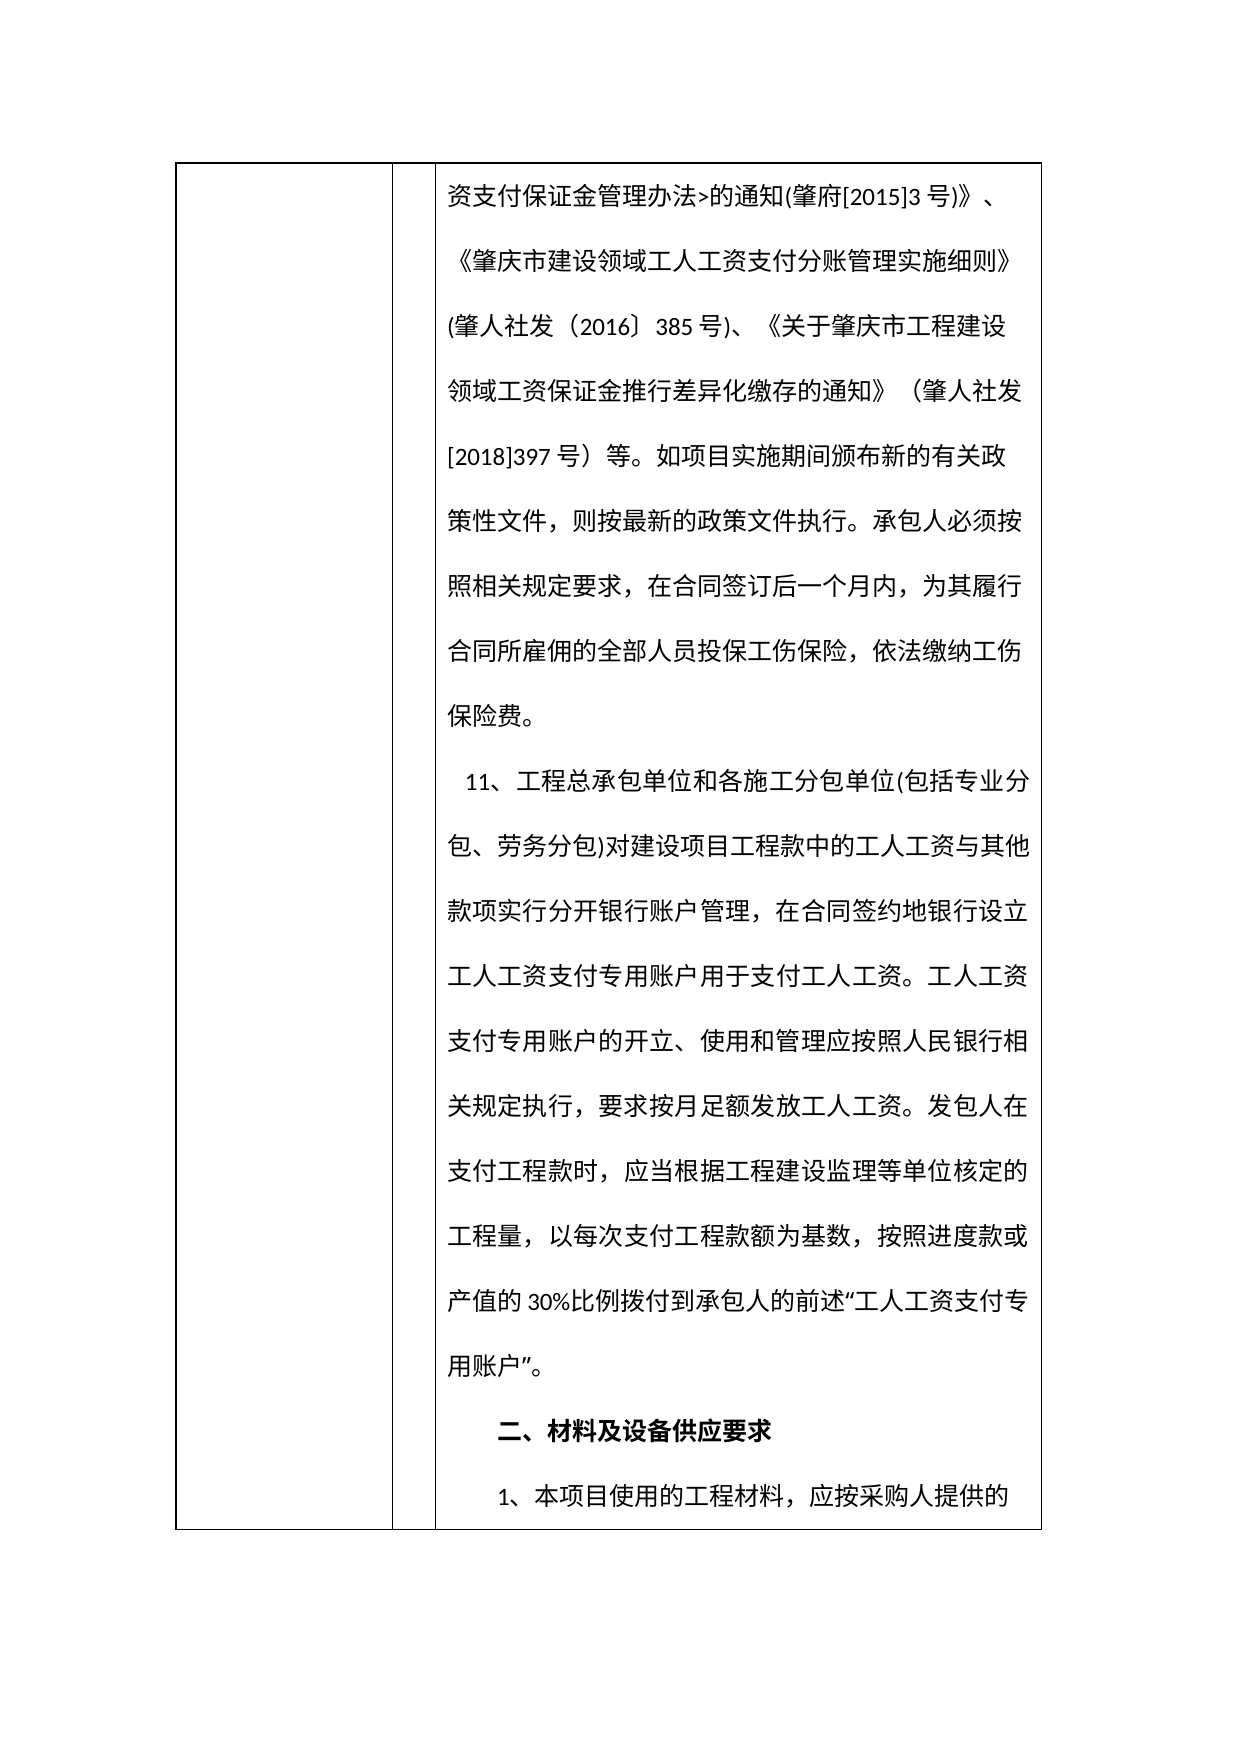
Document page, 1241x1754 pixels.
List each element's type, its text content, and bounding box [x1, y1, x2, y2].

table_cell 1 [393, 164, 435, 1528]
table_cell [177, 164, 392, 1528]
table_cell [436, 164, 1041, 1528]
